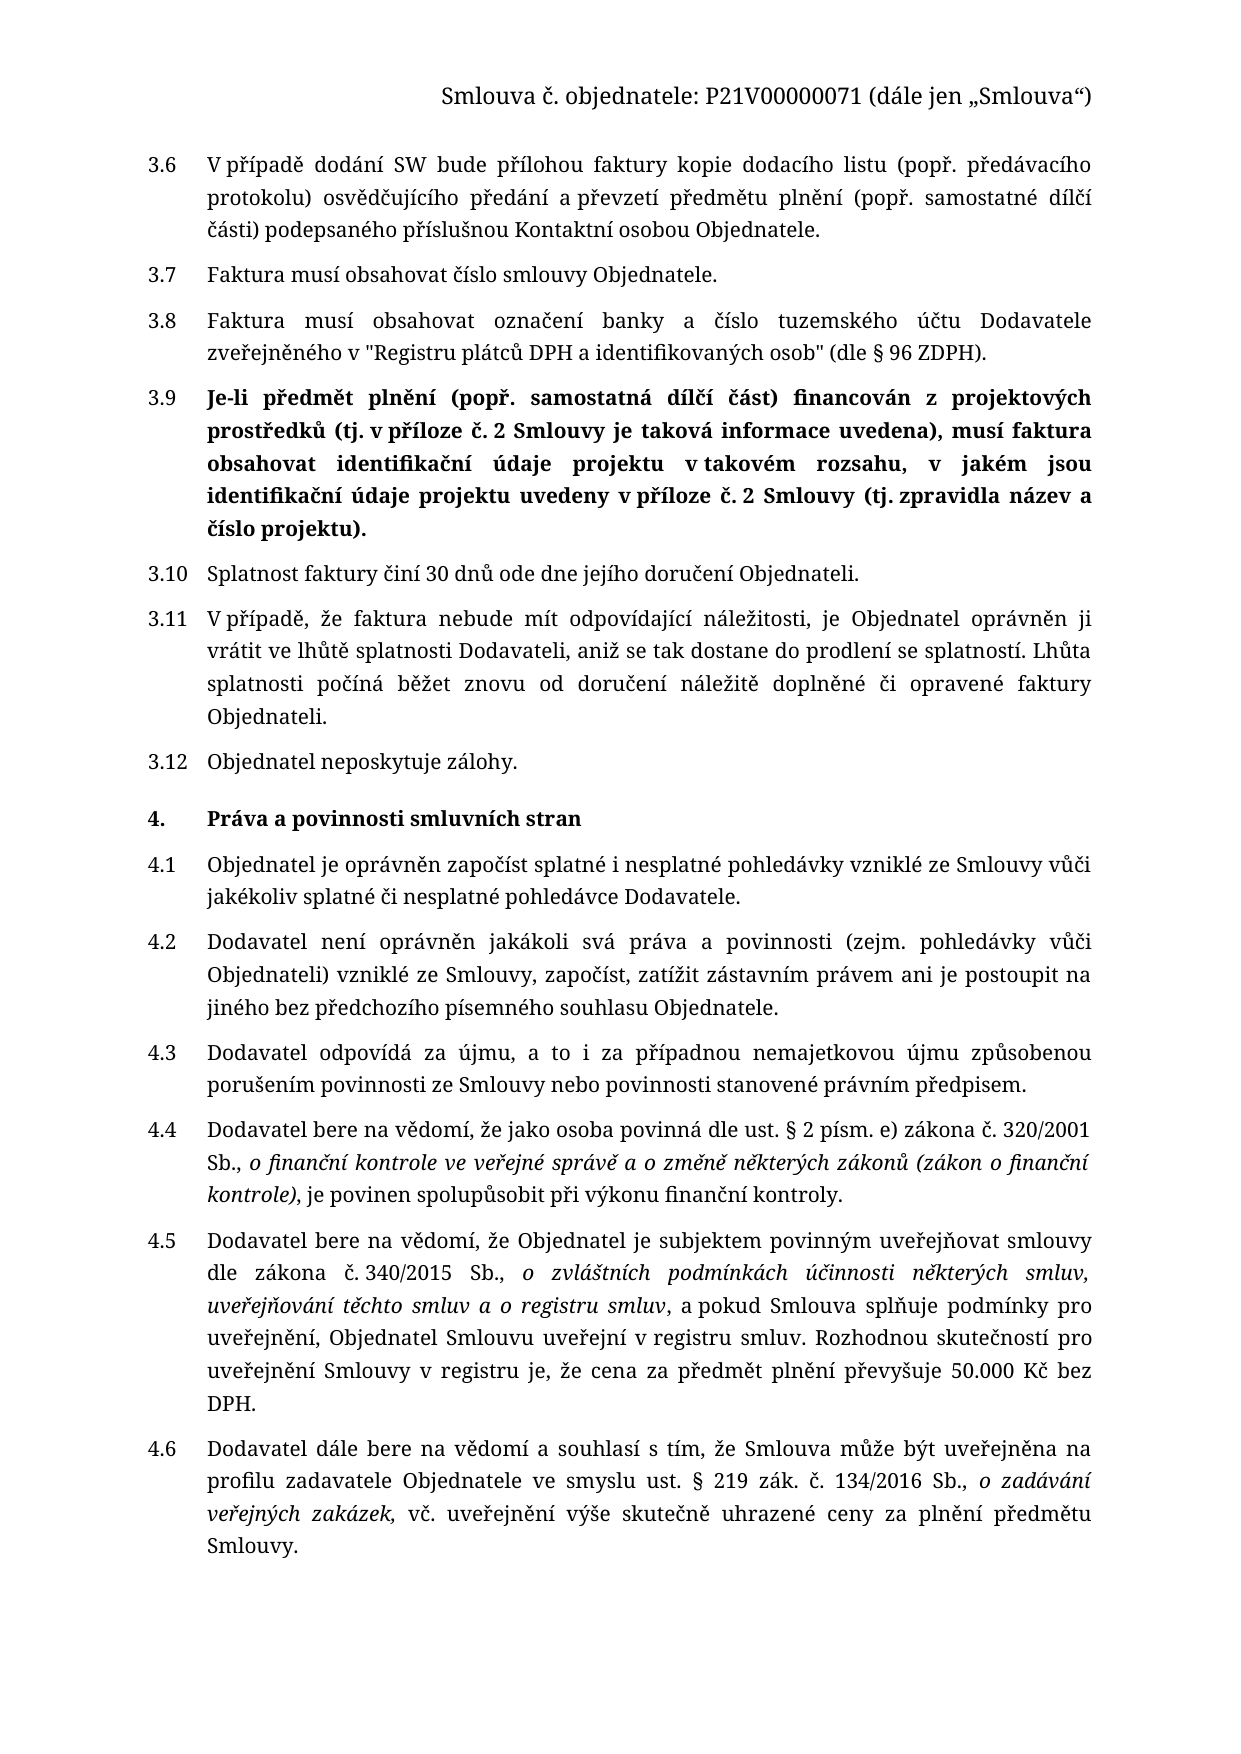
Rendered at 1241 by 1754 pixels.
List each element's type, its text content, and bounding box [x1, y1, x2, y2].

list V případě, že faktura nebude mít odpovídající náležitosti, je Objednatel oprávněn ji vrátit ve lhůtě splatnosti Dodavateli, aniž se tak dostane do prodlení se splatností. Lhůta splatnosti počíná běžet znovu od doručení náležitě doplněné či opravené faktury Objednateli. [148, 604, 1092, 730]
list Dodavatel dále bere na vědomí a souhlasí s tím, že Smlouva může být uveřejněna na profilu zadavatele Objednatele ve smyslu ust. § 219 zák. č. 134/2016 Sb., o zadávání veřejných zakázek, vč. uveřejnění výše skutečně uhrazené ceny za plnění předmětu Smlouvy. [148, 1434, 1092, 1560]
list Objednatel neposkytuje zálohy. [148, 747, 1092, 775]
list Faktura musí obsahovat označení banky a číslo tuzemského účtu Dodavatele zveřejněného v "Registru plátců DPH a identifikovaných osob" (dle § 96 ZDPH). [148, 306, 1092, 367]
list Práva a povinnosti smluvních stran [148, 804, 1092, 833]
list Dodavatel není oprávněn jakákoli svá práva a povinnosti (zejm. pohledávky vůči Objednateli) vzniklé ze Smlouvy, započíst, zatížit zástavním právem ani je postoupit na jiného bez předchozího písemného souhlasu Objednatele. [148, 927, 1092, 1021]
list V případě dodání SW bude přílohou faktury kopie dodacího listu (popř. předávacího protokolu) osvědčujícího předání a převzetí předmětu plnění (popř. samostatné dílčí části) podepsaného příslušnou Kontaktní osobou Objednatele. [148, 150, 1092, 244]
list Splatnost faktury činí 30 dnů ode dne jejího doručení Objednateli. [148, 559, 1092, 587]
list Dodavatel bere na vědomí, že Objednatel je subjektem povinným uveřejňovat smlouvy dle zákona č. 340/2015 Sb., o zvláštních podmínkách účinnosti některých smluv, uveřejňování těchto smluv a o registru smluv, a pokud Smlouva splňuje podmínky pro uveřejnění, Objednatel Smlouvu uveřejní v registru smluv. Rozhodnou skutečností pro uveřejnění Smlouvy v registru je, že cena za předmět plnění převyšuje 50.000 Kč bez DPH. [148, 1226, 1092, 1417]
list Faktura musí obsahovat číslo smlouvy Objednatele. [148, 261, 1092, 289]
list Objednatel je oprávněn započíst splatné i nesplatné pohledávky vzniklé ze Smlouvy vůči jakékoliv splatné či nesplatné pohledávce Dodavatele. [148, 850, 1092, 911]
list Dodavatel odpovídá za újmu, a to i za případnou nemajetkovou újmu způsobenou porušením povinnosti ze Smlouvy nebo povinnosti stanovené právním předpisem. [148, 1038, 1092, 1099]
list Dodavatel bere na vědomí, že jako osoba povinná dle ust. § 2 písm. e) zákona č. 320/2001 Sb., o finanční kontrole ve veřejné správě a o změně některých zákonů (zákon o finanční kontrole), je povinen spolupůsobit při výkonu finanční kontroly. [148, 1115, 1092, 1209]
list Je-li předmět plnění (popř. samostatná dílčí část) financován z projektových prostředků (tj. v příloze č. 2 Smlouvy je taková informace uvedena), musí faktura obsahovat identifikační údaje projektu v takovém rozsahu, v jakém jsou identifikační údaje projektu uvedeny v příloze č. 2 Smlouvy (tj. zpravidla název a číslo projektu). [148, 383, 1092, 542]
